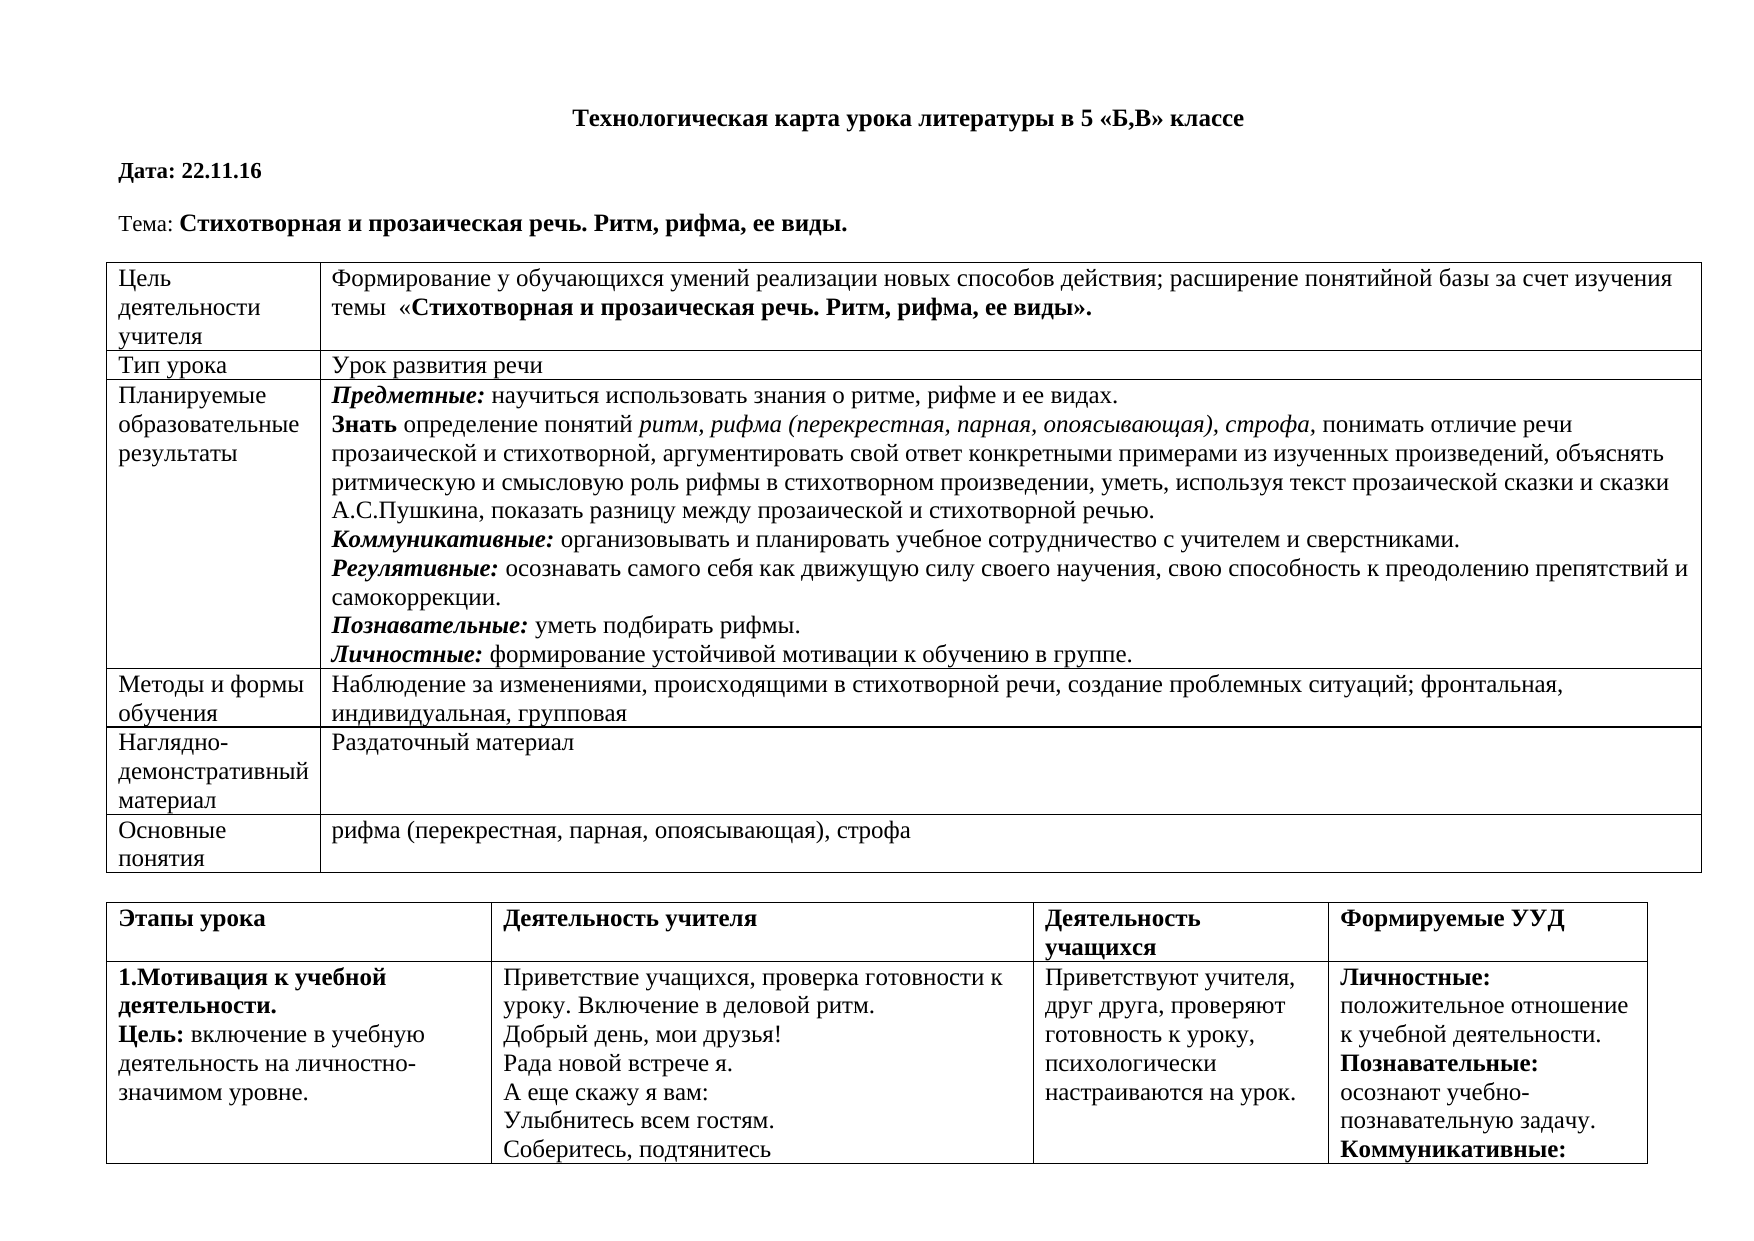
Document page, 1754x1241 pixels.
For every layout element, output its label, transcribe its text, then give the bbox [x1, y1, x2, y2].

table_header Цель деятельности учителя [107, 263, 320, 349]
table_cell Предметные: научиться использовать знания о ритме, рифме и ее видах. Знать определение понятий ритм, рифма (перекрестная, парная, опоясывающая), строфа, понимать отличие речи прозаической и стихотворной, аргументировать свой ответ конкретными примерами из изученных произведений, объяснять ритмическую и смысловую роль рифмы в стихотворном произведении, уметь, используя текст прозаической сказки и сказки А.С.Пушкина, показать разницу между прозаической и стихотворной речью. Коммуникативные: организовывать и планировать учебное сотрудничество с учителем и сверстниками. Регулятивные: осознавать самого себя как движущую силу своего научения, свою способность к преодолению препятствий и самокоррекции. Познавательные: уметь подбирать рифмы. Личностные: формирование устойчивой мотивации к обучению в группе. [321, 380, 1701, 668]
table_header Формирование у обучающихся умений реализации новых способов действия; расширение понятийной базы за счет изучения темы «Стихотворная и прозаическая речь. Ритм, рифма, ее виды». [321, 263, 1701, 349]
table_cell Раздаточный материал [321, 728, 1701, 814]
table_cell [107, 962, 491, 1163]
table_header Этапы урока [107, 903, 491, 961]
table_header Деятельность учащихся [1034, 903, 1328, 961]
table_cell Методы и формы обучения [107, 669, 320, 726]
text Тема: Стихотворная и прозаическая речь. Ритм, рифма, ее виды. [118, 208, 1698, 237]
table_header Деятельность учителя [492, 903, 1033, 961]
table_cell Урок развития речи [321, 351, 1701, 379]
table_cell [1034, 962, 1328, 1163]
table_cell Тип урока [107, 351, 320, 379]
table_cell рифма (перекрестная, парная, опоясывающая), строфа [321, 815, 1701, 872]
table_cell Наглядно-демонстративный материал [107, 728, 320, 814]
table_cell Основные понятия [107, 815, 320, 872]
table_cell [1329, 962, 1647, 1163]
table_cell Планируемые образовательные результаты [107, 380, 320, 668]
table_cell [492, 962, 1033, 1163]
table_header Формируемые УУД [1329, 903, 1647, 961]
text Технологическая карта урока литературы в 5 «Б,В» классе [118, 103, 1698, 132]
table_cell Наблюдение за изменениями, происходящими в стихотворной речи, создание проблемных ситуаций; фронтальная, индивидуальная, групповая [321, 669, 1701, 726]
text Дата: 22.11.16 [118, 157, 1698, 184]
